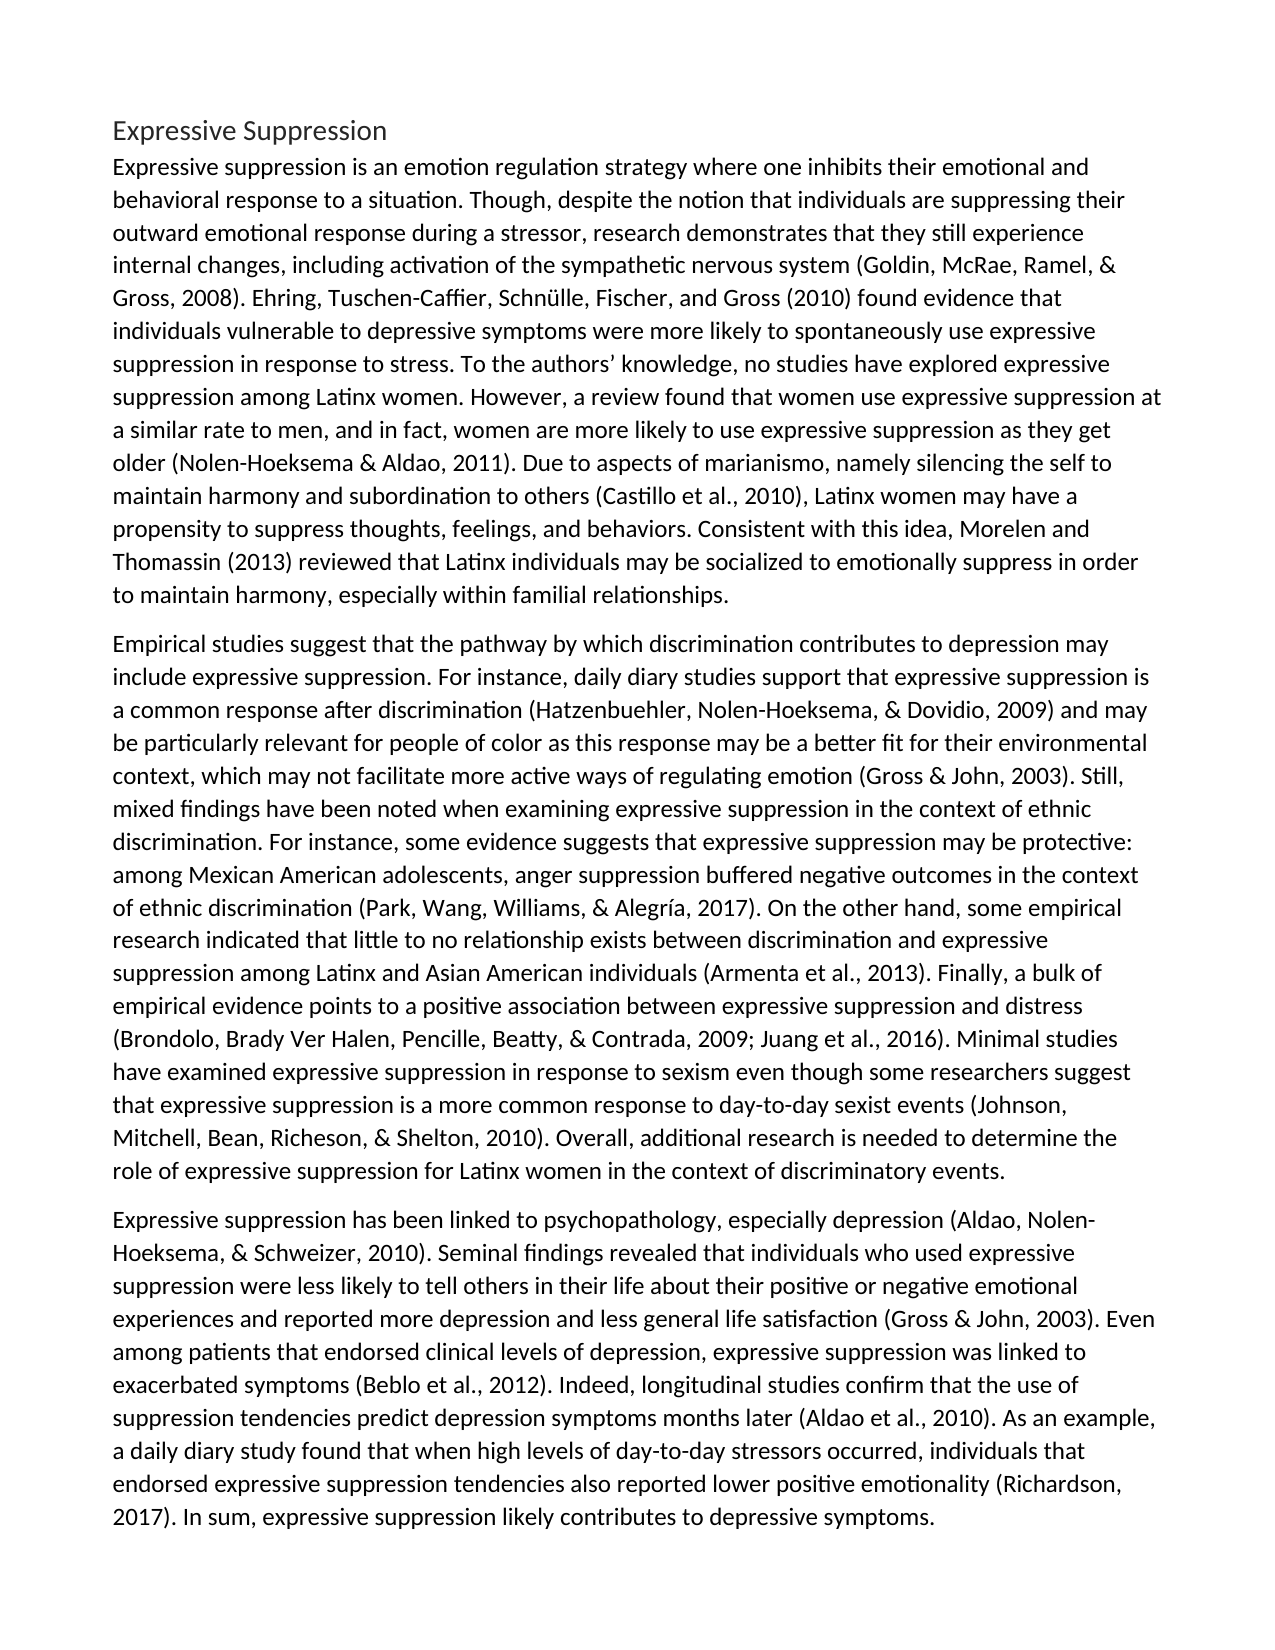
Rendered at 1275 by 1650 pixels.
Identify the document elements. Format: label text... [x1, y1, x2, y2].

text Expressive suppression has been linked to psychopathology, especially depression (Aldao, Nolen-Hoeksema, & Schweizer, 2010). Seminal findings revealed that individuals who used expressive suppression were less likely to tell others in their life about their positive or negative emotional experiences and reported more depression and less general life satisfaction (Gross & John, 2003). Even among patients that endorsed clinical levels of depression, expressive suppression was linked to exacerbated symptoms (Beblo et al., 2012). Indeed, longitudinal studies confirm that the use of suppression tendencies predict depression symptoms months later (Aldao et al., 2010). As an example, a daily diary study found that when high levels of day-to-day stressors occurred, individuals that endorsed expressive suppression tendencies also reported lower positive emotionality (Richardson, 2017). In sum, expressive suppression likely contributes to depressive symptoms. [112, 1205, 1162, 1531]
subtitle Expressive Suppression [112, 112, 1162, 148]
text Empirical studies suggest that the pathway by which discrimination contributes to depression may include expressive suppression. For instance, daily diary studies support that expressive suppression is a common response after discrimination (Hatzenbuehler, Nolen-Hoeksema, & Dovidio, 2009) and may be particularly relevant for people of color as this response may be a better fit for their environmental context, which may not facilitate more active ways of regulating emotion (Gross & John, 2003). Still, mixed findings have been noted when examining expressive suppression in the context of ethnic discrimination. For instance, some evidence suggests that expressive suppression may be protective: among Mexican American adolescents, anger suppression buffered negative outcomes in the context of ethnic discrimination (Park, Wang, Williams, & Alegría, 2017). On the other hand, some empirical research indicated that little to no relationship exists between discrimination and expressive suppression among Latinx and Asian American individuals (Armenta et al., 2013). Finally, a bulk of empirical evidence points to a positive association between expressive suppression and distress (Brondolo, Brady Ver Halen, Pencille, Beatty, & Contrada, 2009; Juang et al., 2016). Minimal studies have examined expressive suppression in response to sexism even though some researchers suggest that expressive suppression is a more common response to day-to-day sexist events (Johnson, Mitchell, Bean, Richeson, & Shelton, 2010). Overall, additional research is needed to determine the role of expressive suppression for Latinx women in the context of discriminatory events. [112, 628, 1162, 1186]
text Expressive suppression is an emotion regulation strategy where one inhibits their emotional and behavioral response to a situation. Though, despite the notion that individuals are suppressing their outward emotional response during a stressor, research demonstrates that they still experience internal changes, including activation of the sympathetic nervous system (Goldin, McRae, Ramel, & Gross, 2008). Ehring, Tuschen-Caffier, Schnülle, Fischer, and Gross (2010) found evidence that individuals vulnerable to depressive symptoms were more likely to spontaneously use expressive suppression in response to stress. To the authors’ knowledge, no studies have explored expressive suppression among Latinx women. However, a review found that women use expressive suppression at a similar rate to men, and in fact, women are more likely to use expressive suppression as they get older (Nolen-Hoeksema & Aldao, 2011). Due to aspects of marianismo, namely silencing the self to maintain harmony and subordination to others (Castillo et al., 2010), Latinx women may have a propensity to suppress thoughts, feelings, and behaviors. Consistent with this idea, Morelen and Thomassin (2013) reviewed that Latinx individuals may be socialized to emotionally suppress in order to maintain harmony, especially within familial relationships. [112, 151, 1162, 609]
